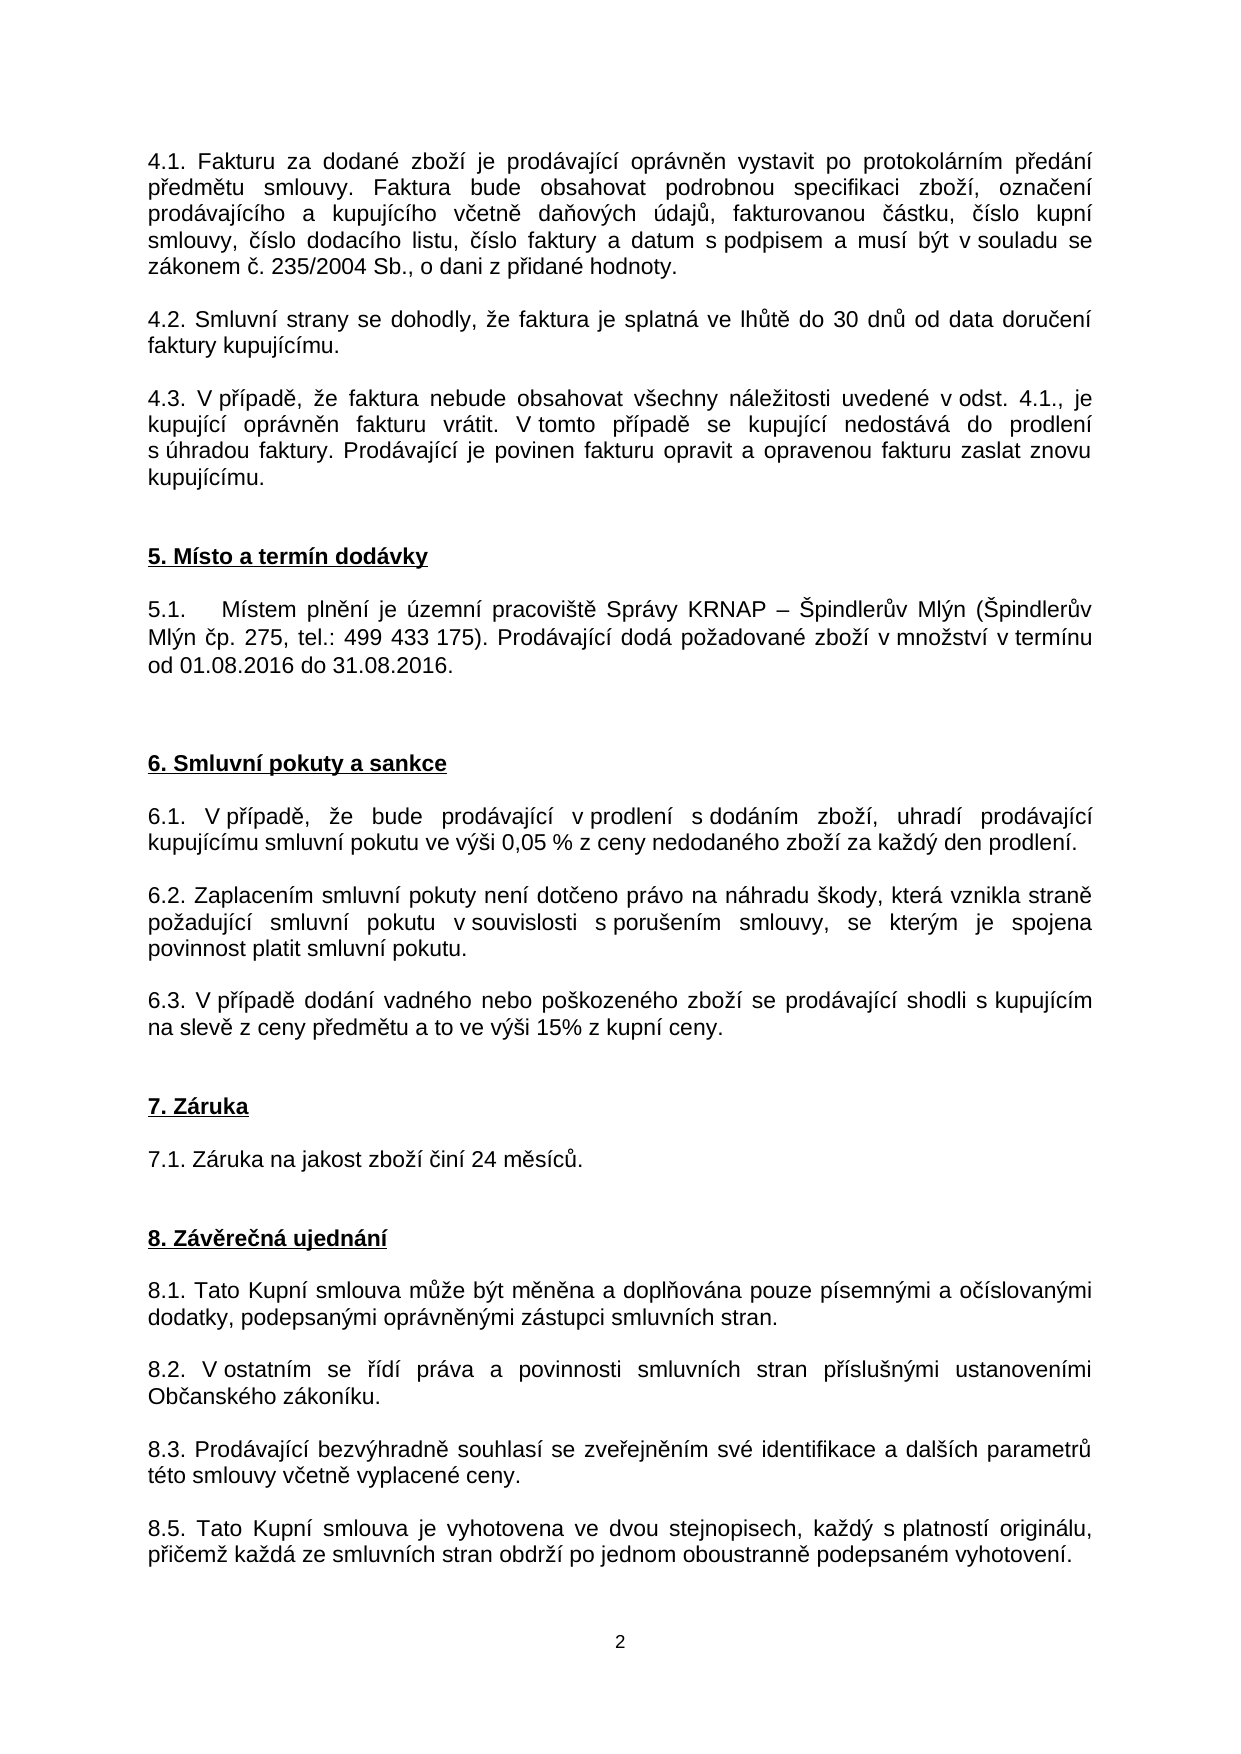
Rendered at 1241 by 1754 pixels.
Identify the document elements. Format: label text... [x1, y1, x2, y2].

text 8.1. Tato Kupní smlouva může být měněna a doplňována pouze písemnými a očíslovanými dodatky, podepsanými oprávněnými zástupci smluvních stran. [148, 1277, 1093, 1330]
text 6. Smluvní pokuty a sankce [148, 750, 1093, 777]
text 8.2. V ostatním se řídí práva a povinnosti smluvních stran příslušnými ustanoveními Občanského zákoníku. [148, 1356, 1093, 1409]
text 8.3. Prodávající bezvýhradně souhlasí se zveřejněním své identifikace a dalších parametrů této smlouvy včetně vyplacené ceny. [148, 1436, 1093, 1488]
text 7. Záruka [148, 1093, 1093, 1119]
text 4.1. Fakturu za dodané zboží je prodávající oprávněn vystavit po protokolárním předání předmětu smlouvy. Faktura bude obsahovat podrobnou specifikaci zboží, označení prodávajícího a kupujícího včetně daňových údajů, fakturovanou částku, číslo kupní smlouvy, číslo dodacího listu, číslo faktury a datum s podpisem a musí být v souladu se zákonem č. 235/2004 Sb., o dani z přidané hodnoty. [148, 148, 1093, 279]
text 6.1. V případě, že bude prodávající v prodlení s dodáním zboží, uhradí prodávající kupujícímu smluvní pokutu ve výši 0,05 % z ceny nedodaného zboží za každý den prodlení. [148, 803, 1093, 856]
text 5.1. Místem plnění je územní pracoviště Správy KRNAP – Špindlerův Mlýn (Špindlerův Mlýn čp. 275, tel.: 499 433 175). Prodávající dodá požadované zboží v množství v termínu od 01.08.2016 do 31.08.2016. [148, 596, 1093, 679]
text 4.3. V případě, že faktura nebude obsahovat všechny náležitosti uvedené v odst. 4.1., je kupující oprávněn fakturu vrátit. V tomto případě se kupující nedostává do prodlení s úhradou faktury. Prodávající je povinen fakturu opravit a opravenou fakturu zaslat znovu kupujícímu. [148, 385, 1093, 490]
text 8. Závěrečná ujednání [148, 1225, 1093, 1251]
text 7.1. Záruka na jakost zboží činí 24 měsíců. [148, 1146, 1093, 1172]
text 6.3. V případě dodání vadného nebo poškozeného zboží se prodávající shodli s kupujícím na slevě z ceny předmětu a to ve výši 15% z kupní ceny. [148, 987, 1093, 1040]
text 5. Místo a termín dodávky [148, 543, 1093, 569]
text 6.2. Zaplacením smluvní pokuty není dotčeno právo na náhradu škody, která vznikla straně požadující smluvní pokutu v souvislosti s porušením smlouvy, se kterým je spojena povinnost platit smluvní pokutu. [148, 882, 1093, 961]
text 8.5. Tato Kupní smlouva je vyhotovena ve dvou stejnopisech, každý s platností originálu, přičemž každá ze smluvních stran obdrží po jednom oboustranně podepsaném vyhotovení. [148, 1514, 1093, 1567]
text 4.2. Smluvní strany se dohodly, že faktura je splatná ve lhůtě do 30 dnů od data doručení faktury kupujícímu. [148, 306, 1093, 358]
